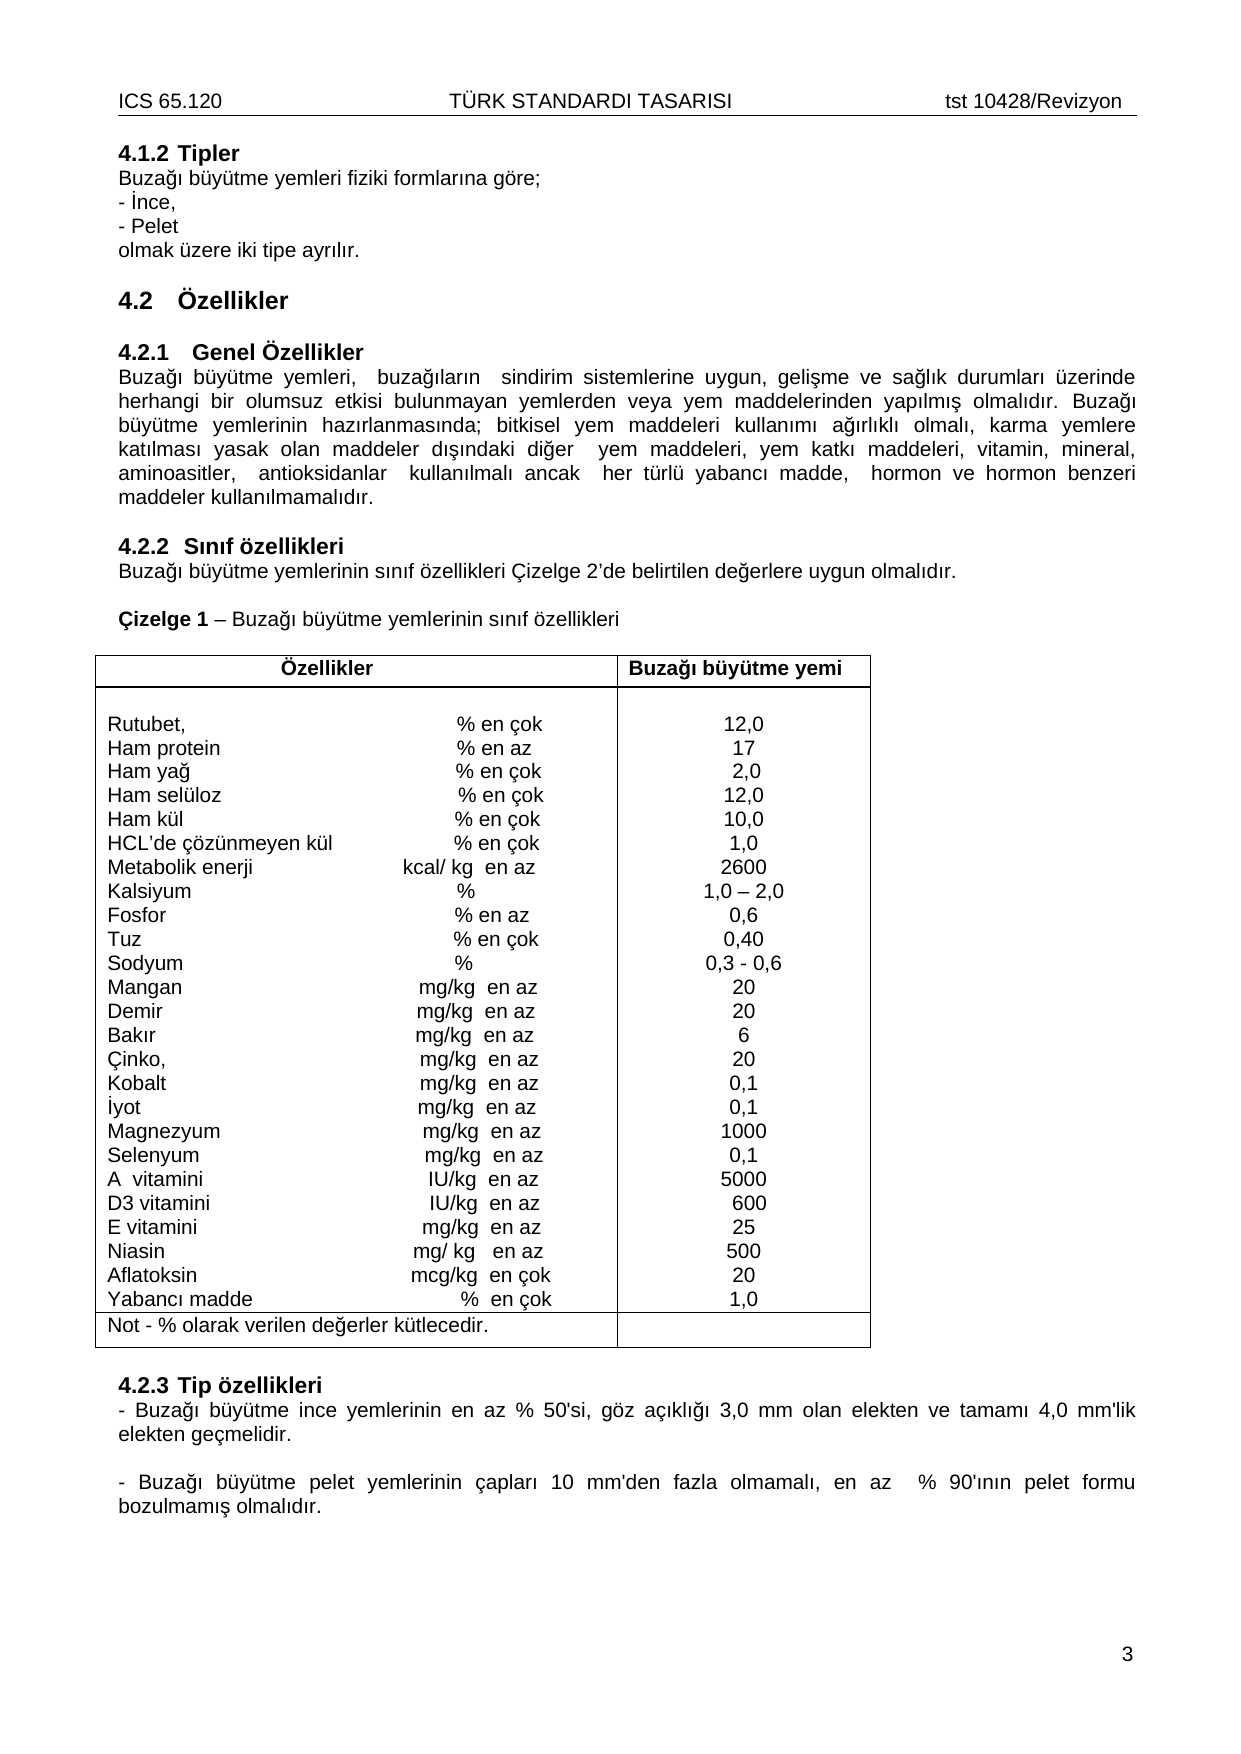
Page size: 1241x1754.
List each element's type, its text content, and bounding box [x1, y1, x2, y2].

table_cell Rutubet, % en çok Ham protein % en az Ham yağ % en çok Ham selüloz % en çok Ham kül % en çok HCL’de çözünmeyen kül % en çok Metabolik enerji kcal/ kg en az Kalsiyum % Fosfor % en az Tuz % en çok Sodyum % Mangan mg/kg en az Demir mg/kg en az Bakır mg/kg en az Çinko, mg/kg en az Kobalt mg/kg en az İyot mg/kg en az Magnezyum mg/kg en az Selenyum mg/kg en az A vitamini IU/kg en az D3 vitamini IU/kg en az E vitamini mg/kg en az Niasin mg/ kg en az Aflatoksin mcg/kg en çok Yabancı madde % en çok [96, 688, 617, 1312]
text Buzağı büyütme yemleri, buzağıların sindirim sistemlerine uygun, gelişme ve sağlık durumları üzerinde herhangi bir olumsuz etkisi bulunmayan yemlerden veya yem maddelerinden yapılmış olmalıdır. Buzağı büyütme yemlerinin hazırlanmasında; bitkisel yem maddeleri kullanımı ağırlıklı olmalı, karma yemlere katılması yasak olan maddeler dışındaki diğer yem maddeleri, yem katkı maddeleri, vitamin, mineral, aminoasitler, antioksidanlar kullanılmalı ancak her türlü yabancı madde, hormon ve hormon benzeri maddeler kullanılmamalıdır. [118, 365, 1137, 509]
text - Buzağı büyütme ince yemlerinin en az % 50'si, göz açıklığı 3,0 mm olan elekten ve tamamı 4,0 mm'lik elekten geçmelidir. [118, 1398, 1137, 1446]
subtitle 4.2 Özellikler [118, 286, 1137, 314]
text Çizelge 1 – Buzağı büyütme yemlerinin sınıf özellikleri [118, 607, 1137, 631]
subtitle 4.2.3 Tip özellikleri [118, 1372, 1137, 1398]
subtitle 4.1.2 Tipler [118, 140, 1137, 166]
table_header Özellikler [96, 656, 617, 686]
table_cell [618, 1313, 870, 1347]
table_header Buzağı büyütme yemi [618, 656, 870, 686]
subtitle 4.2.1 Genel Özellikler [118, 338, 1137, 365]
table_cell 12,0 17 2,0 12,0 10,0 1,0 2600 1,0 – 2,0 0,6 0,40 0,3 - 0,6 20 20 6 20 0,1 0,1 1000 0,1 5000 600 25 500 20 1,0 [618, 688, 870, 1312]
text Buzağı büyütme yemlerinin sınıf özellikleri Çizelge 2’de belirtilen değerlere uygun olmalıdır. [118, 559, 1137, 583]
text - İnce, [118, 190, 1137, 214]
text olmak üzere iki tipe ayrılır. [118, 238, 1137, 262]
text Buzağı büyütme yemleri fiziki formlarına göre; [118, 166, 1137, 190]
subtitle 4.2.2 Sınıf özellikleri [118, 533, 1137, 559]
table_cell Not - % olarak verilen değerler kütlecedir. [96, 1313, 617, 1347]
text - Buzağı büyütme pelet yemlerinin çapları 10 mm'den fazla olmamalı, en az % 90'ının pelet formu bozulmamış olmalıdır. [118, 1470, 1137, 1518]
text - Pelet [118, 214, 1137, 238]
